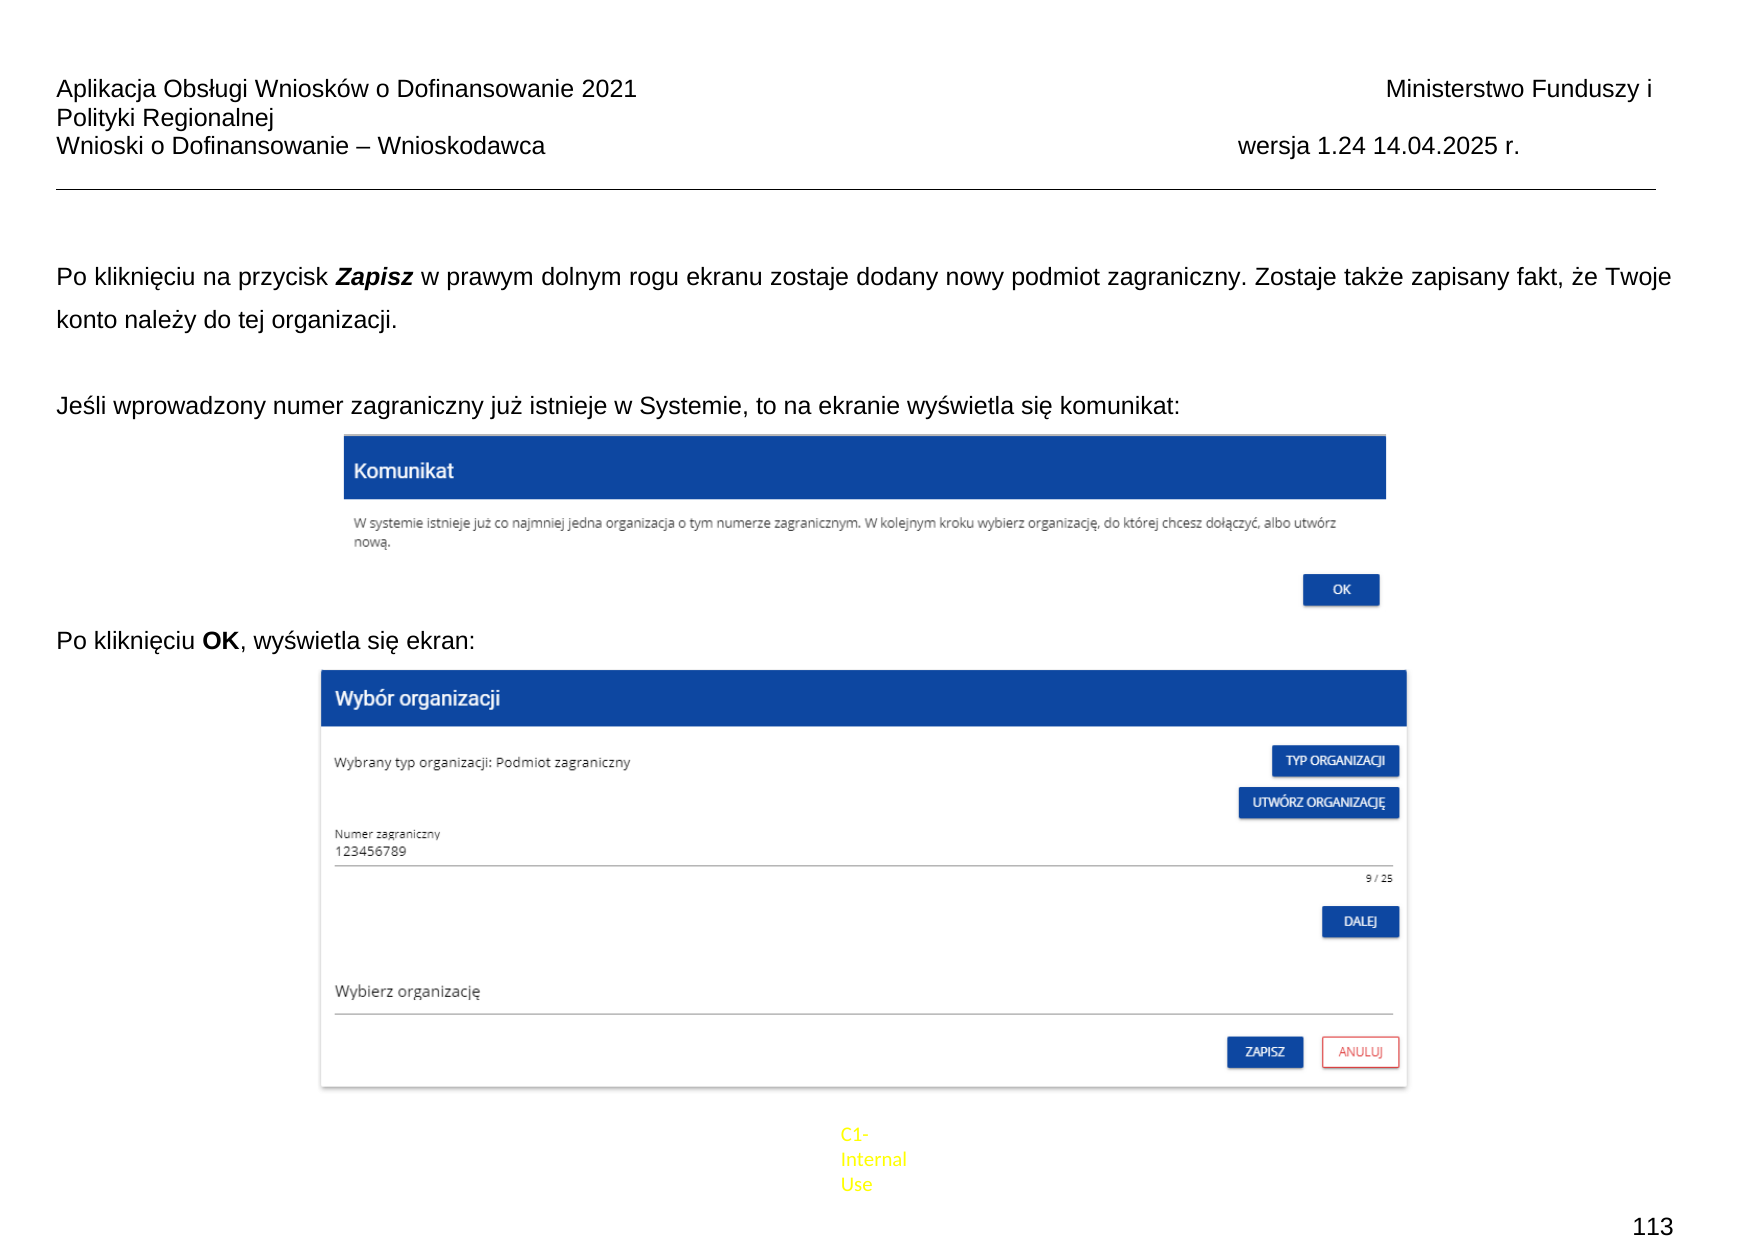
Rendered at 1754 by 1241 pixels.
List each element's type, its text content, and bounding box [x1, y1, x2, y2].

text Po kliknięciu na przycisk Zapisz w prawym dolnym rogu ekranu zostaje dodany nowy podmiot zagraniczny. Zostaje także zapisany fakt, że Twoje konto należy do tej organizacji. [56, 262, 1674, 334]
text Po kliknięciu OK, wyświetla się ekran: [56, 626, 1674, 655]
picture [317, 669, 1413, 1094]
text Jeśli wprowadzony numer zagraniczny już istnieje w Systemie, to na ekranie wyświetla się komunikat: [56, 391, 1674, 420]
picture [343, 434, 1387, 612]
